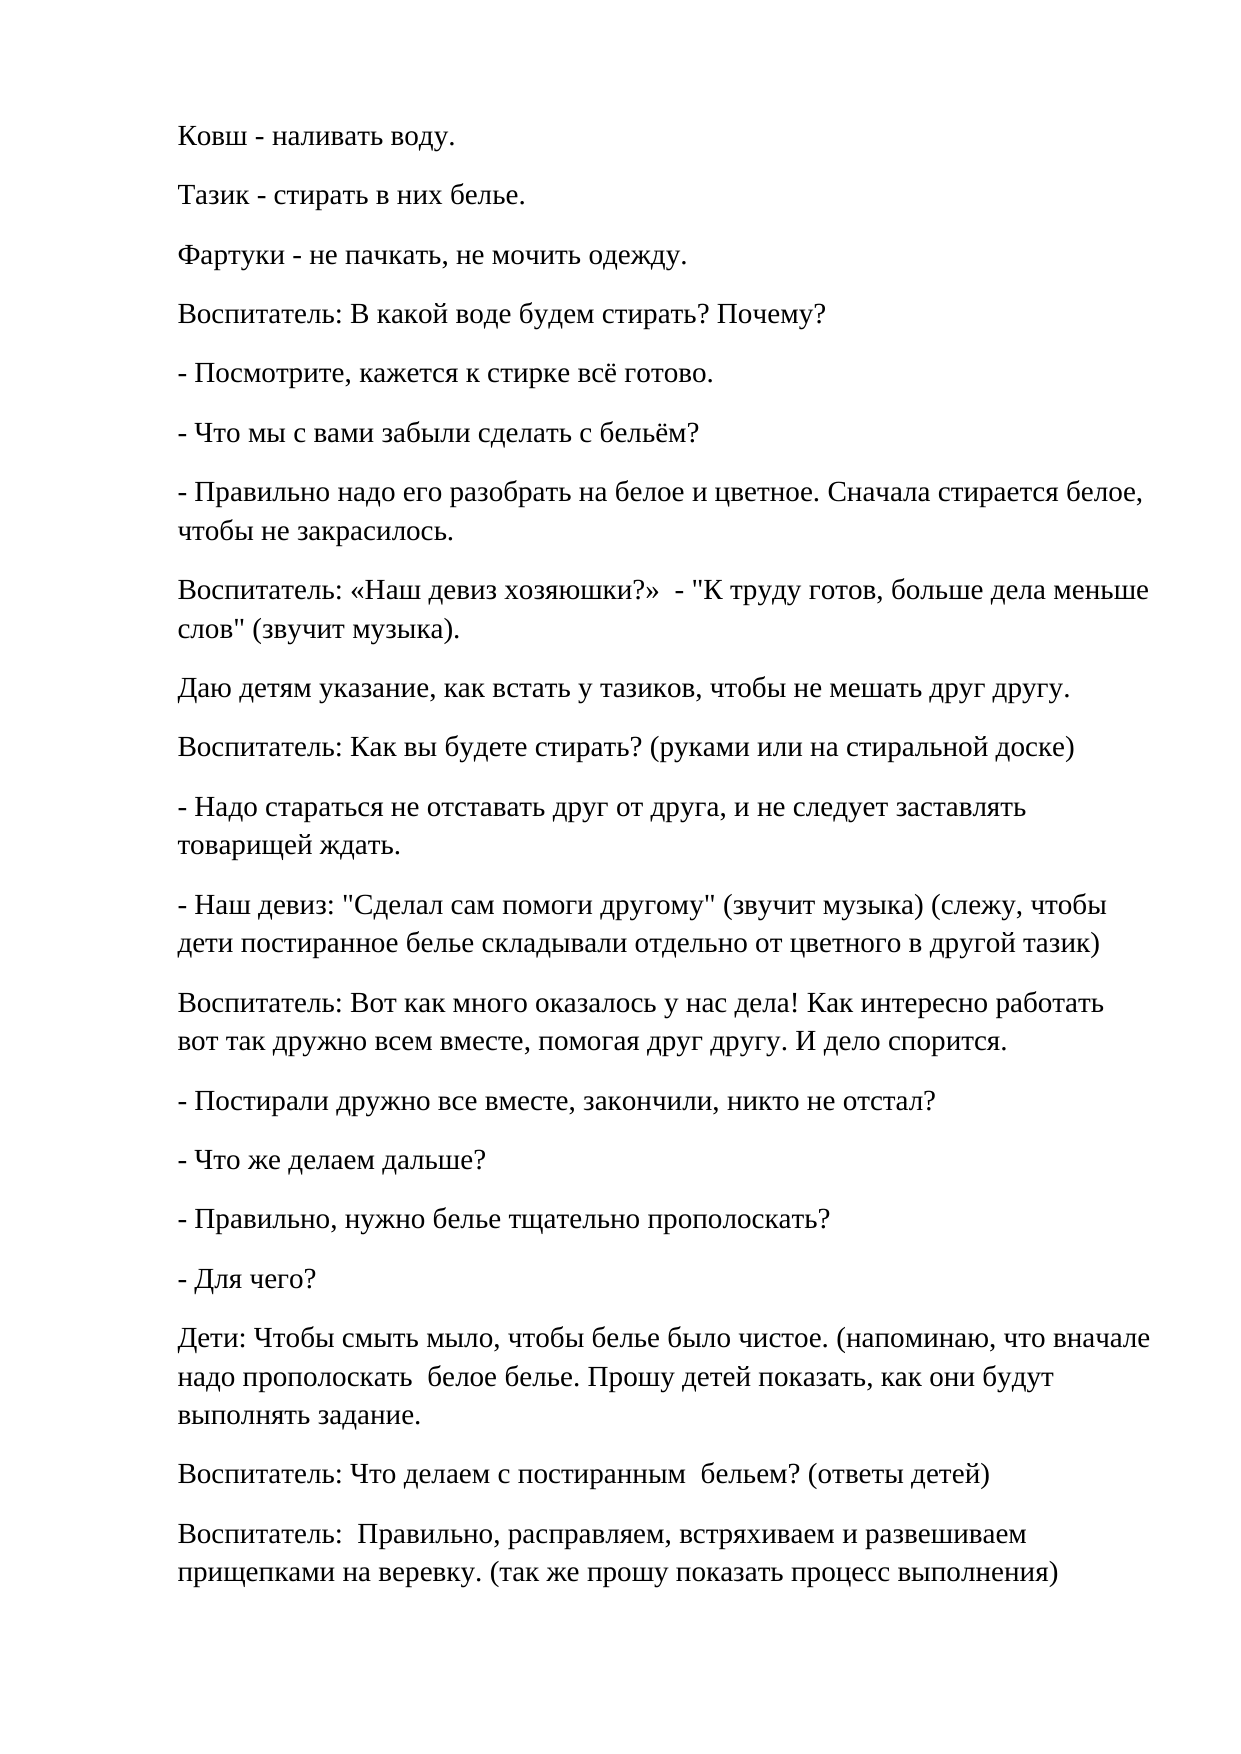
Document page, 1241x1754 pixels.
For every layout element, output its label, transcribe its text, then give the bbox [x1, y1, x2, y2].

text Воспитатель: Как вы будете стирать? (руками или на стиральной доске) [177, 729, 1152, 763]
text Дети: Чтобы смыть мыло, чтобы белье было чистое. (напоминаю, что вначале надо прополоскать белое белье. Прошу детей показать, как они будут выполнять задание. [177, 1320, 1152, 1431]
text - Постирали дружно все вместе, закончили, никто не отстал? [177, 1083, 1152, 1116]
text - Надо стараться не отставать друг от друга, и не следует заставлять товарищей ждать. [177, 789, 1152, 861]
text - Правильно, нужно белье тщательно прополоскать? [177, 1201, 1152, 1235]
text Даю детям указание, как встать у тазиков, чтобы не мешать друг другу. [177, 670, 1152, 704]
text Воспитатель: Правильно, расправляем, встряхиваем и развешиваем прищепками на веревку. (так же прошу показать процесс выполнения) [177, 1516, 1152, 1588]
text Тазик - стирать в них белье. [177, 177, 1152, 211]
text - Что же делаем дальше? [177, 1142, 1152, 1176]
text Ковш - наливать воду. [177, 118, 1152, 152]
text - Для чего? [177, 1261, 1152, 1294]
text Фартуки - не пачкать, не мочить одежду. [177, 237, 1152, 270]
text - Правильно надо его разобрать на белое и цветное. Сначала стирается белое, чтобы не закрасилось. [177, 474, 1152, 546]
text Воспитатель: «Наш девиз хозяюшки?» - "К труду готов, больше дела меньше слов" (звучит музыка). [177, 572, 1152, 644]
text - Что мы с вами забыли сделать с бельём? [177, 415, 1152, 448]
text - Посмотрите, кажется к стирке всё готово. [177, 356, 1152, 389]
text Воспитатель: Вот как много оказалось у нас дела! Как интересно работать вот так дружно всем вместе, помогая друг другу. И дело спорится. [177, 985, 1152, 1057]
text Воспитатель: Что делаем с постиранным бельем? (ответы детей) [177, 1457, 1152, 1490]
text - Наш девиз: "Сделал сам помоги другому" (звучит музыка) (слежу, чтобы дети постиранное белье складывали отдельно от цветного в другой тазик) [177, 887, 1152, 959]
text Воспитатель: В какой воде будем стирать? Почему? [177, 296, 1152, 330]
